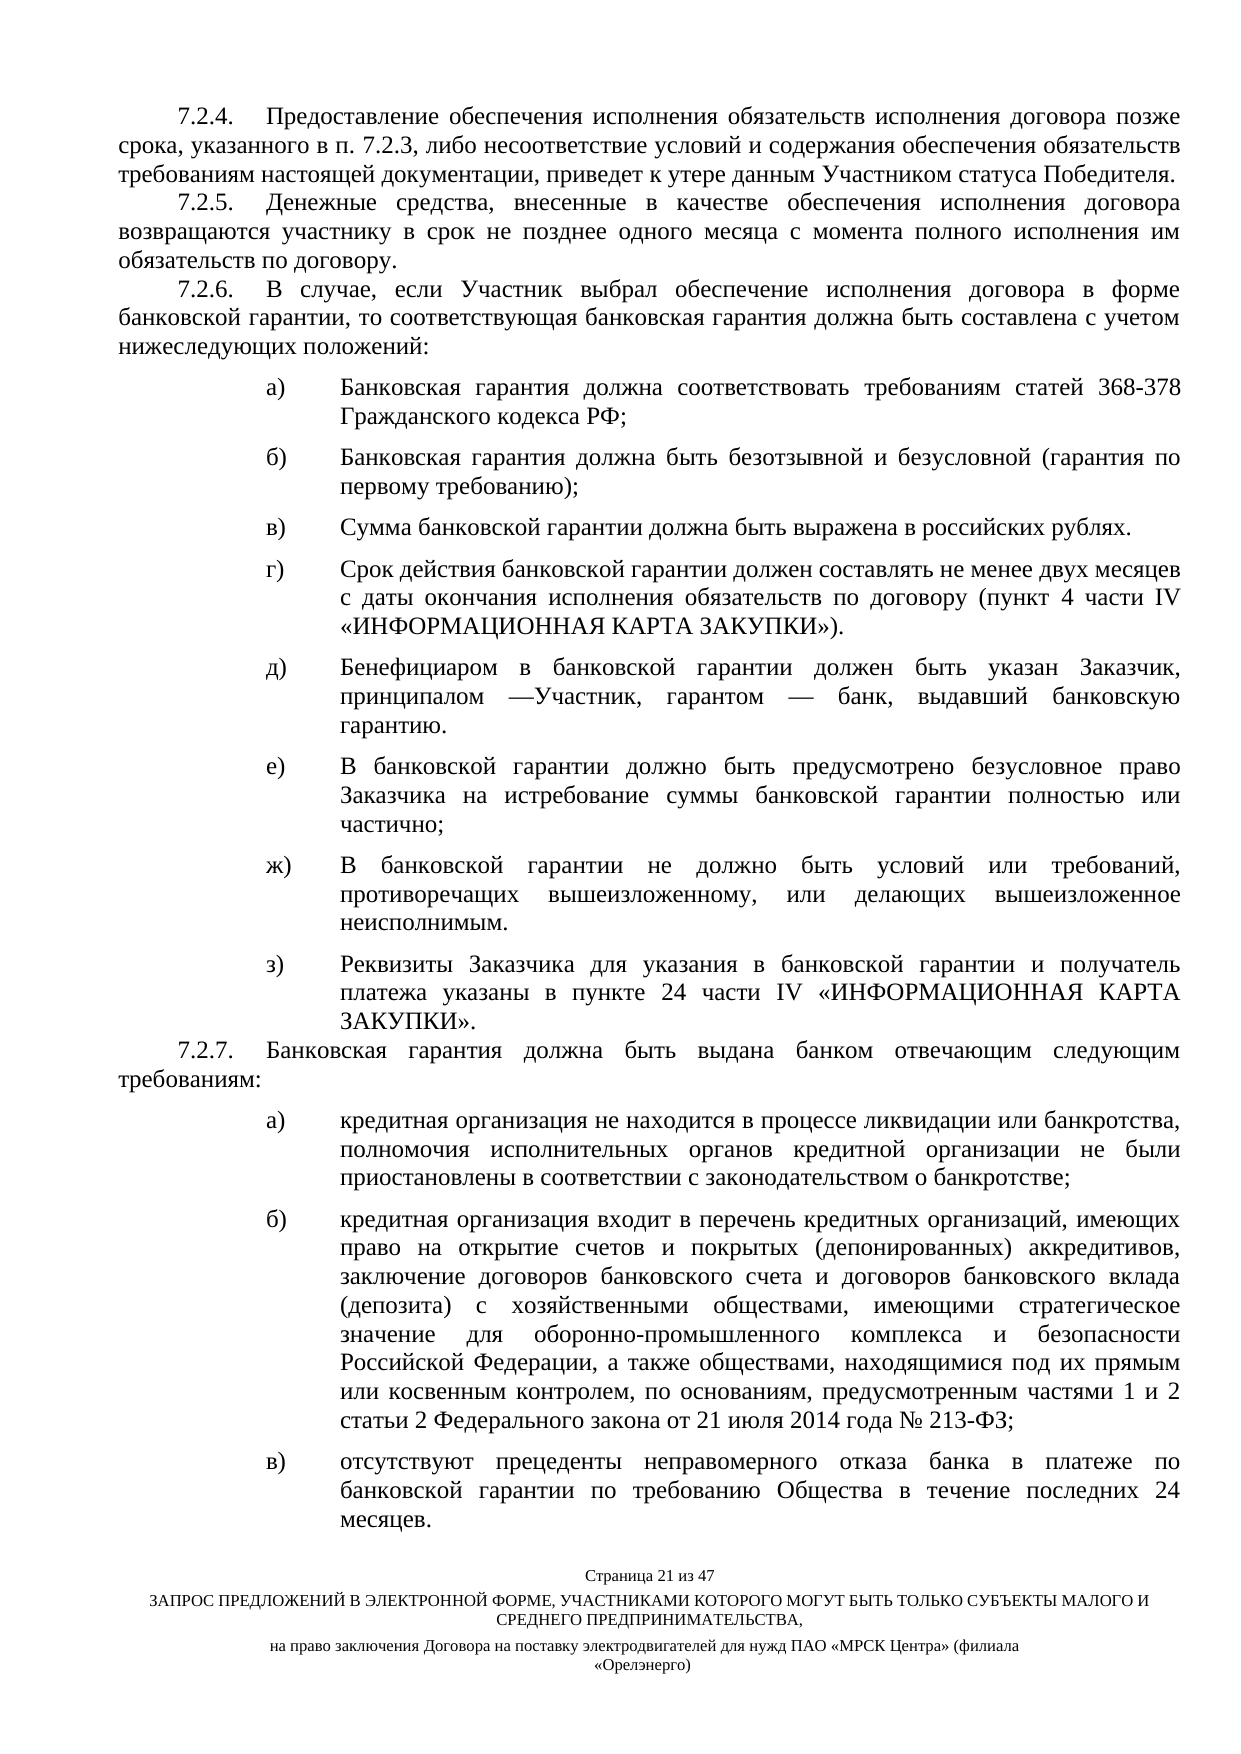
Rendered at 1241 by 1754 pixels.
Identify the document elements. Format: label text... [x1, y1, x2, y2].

list Реквизиты Заказчика для указания в банковской гарантии и получатель платежа указаны в пункте 24 части IV «ИНФОРМАЦИОННАЯ КАРТА ЗАКУПКИ». [266, 949, 1181, 1035]
list В банковской гарантии должно быть предусмотрено безусловное право Заказчика на истребование суммы банковской гарантии полностью или частично; [266, 751, 1181, 837]
list Банковская гарантия должна соответствовать требованиям статей 368-378 Гражданского кодекса РФ; [266, 372, 1181, 430]
list кредитная организация входит в перечень кредитных организаций, имеющих право на открытие счетов и покрытых (депонированных) аккредитивов, заключение договоров банковского счета и договоров банковского вклада (депозита) с хозяйственными обществами, имеющими стратегическое значение для оборонно-промышленного комплекса и безопасности Российской Федерации, а также обществами, находящимися под их прямым или косвенным контролем, по основаниям, предусмотренным частями 1 и 2 статьи 2 Федерального закона от 21 июля 2014 года № 213-ФЗ; [266, 1204, 1181, 1434]
subtitle Предоставление обеспечения исполнения обязательств исполнения договора позже срока, указанного в п. 7.2.3, либо несоответствие условий и содержания обеспечения обязательств требованиям настоящей документации, приведет к утере данным Участником статуса Победителя. [118, 101, 1181, 187]
list Бенефициаром в банковской гарантии должен быть указан Заказчик, принципалом —Участник, гарантом — банк, выдавший банковскую гарантию. [266, 652, 1181, 739]
list Сумма банковской гарантии должна быть выражена в российских рублях. [266, 512, 1181, 541]
subtitle Банковская гарантия должна быть выдана банком отвечающим следующим требованиям: [118, 1035, 1181, 1092]
list кредитная организация не находится в процессе ликвидации или банкротства, полномочия исполнительных органов кредитной организации не были приостановлены в соответствии с законодательством о банкротстве; [266, 1105, 1181, 1191]
list Срок действия банковской гарантии должен составлять не менее двух месяцев с даты окончания исполнения обязательств по договору (пункт 4 части IV «ИНФОРМАЦИОННАЯ КАРТА ЗАКУПКИ»). [266, 554, 1181, 640]
list Банковская гарантия должна быть безотзывной и безусловной (гарантия по первому требованию); [266, 442, 1181, 500]
list В банковской гарантии не должно быть условий или требований, противоречащих вышеизложенному, или делающих вышеизложенное неисполнимым. [266, 850, 1181, 936]
subtitle В случае, если Участник выбрал обеспечение исполнения договора в форме банковской гарантии, то соответствующая банковская гарантия должна быть составлена с учетом нижеследующих положений: [118, 274, 1181, 360]
list отсутствуют прецеденты неправомерного отказа банка в платеже по банковской гарантии по требованию Общества в течение последних 24 месяцев. [266, 1446, 1181, 1532]
subtitle Денежные средства, внесенные в качестве обеспечения исполнения договора возвращаются участнику в срок не позднее одного месяца с момента полного исполнения им обязательств по договору. [118, 187, 1181, 274]
